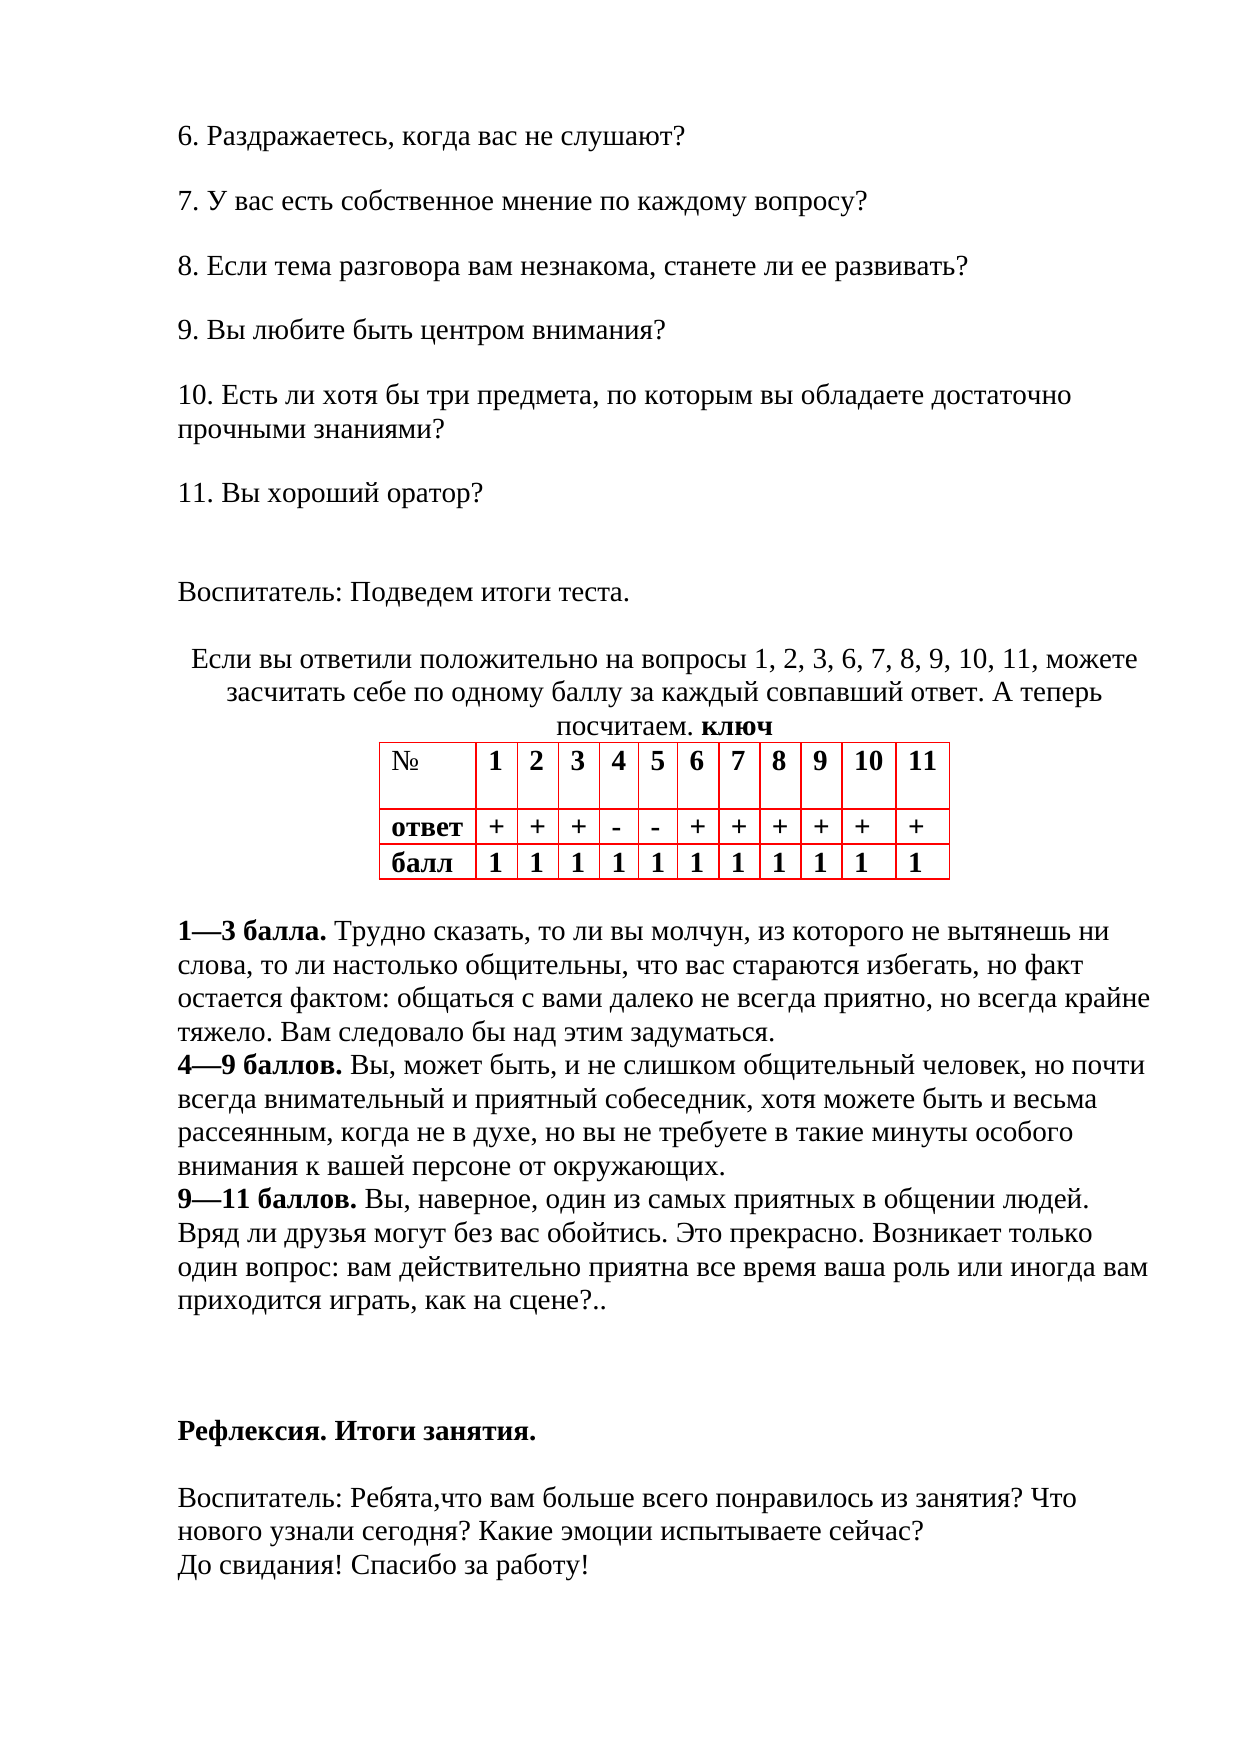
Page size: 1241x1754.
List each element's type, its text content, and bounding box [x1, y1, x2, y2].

table_cell + [720, 810, 759, 843]
table_cell 1 [843, 845, 895, 878]
text 9—11 баллов. Вы, наверное, один из самых приятных в общении людей. Вряд ли друзья могут без вас обойтись. Это прекрасно. Возникает только один вопрос: вам действительно приятна все время ваша роль или иногда вам приходится играть, как на сцене?.. [177, 1182, 1152, 1316]
table_header 11 [897, 743, 949, 808]
text Рефлексия. Итоги занятия. [177, 1413, 1152, 1446]
table_cell 1 [761, 845, 800, 878]
table_cell + [761, 810, 800, 843]
table_cell 1 [897, 845, 949, 878]
table_header № [380, 743, 475, 808]
table_cell + [678, 810, 718, 843]
table_cell 1 [802, 845, 841, 878]
table_cell + [518, 810, 558, 843]
table_header 6 [678, 743, 718, 808]
text Если вы ответили положительно на вопросы 1, 2, 3, 6, 7, 8, 9, 10, 11, можете засчитать себе по одному баллу за каждый совпавший ответ. А теперь посчитаем. ключ [177, 641, 1152, 742]
table_header 7 [720, 743, 759, 808]
text 1—3 балла. Трудно сказать, то ли вы молчун, из которого не вытянешь ни слова, то ли настолько общительны, что вас стараются избегать, но факт остается фактом: общаться с вами далеко не всегда приятно, но всегда крайне тяжело. Вам следовало бы над этим задуматься. [177, 913, 1152, 1047]
table_header 4 [600, 743, 638, 808]
table_cell - [639, 810, 677, 843]
table_cell 1 [559, 845, 599, 878]
table_header 5 [639, 743, 677, 808]
text 7. У вас есть собственное мнение по каждому вопросу? [177, 183, 1152, 216]
table_cell 1 [600, 845, 638, 878]
text 11. Вы хороший оратор? [177, 476, 1152, 509]
table_header 3 [559, 743, 599, 808]
table_cell + [559, 810, 599, 843]
table_cell ответ [380, 810, 475, 843]
table_cell + [477, 810, 517, 843]
table_cell + [897, 810, 949, 843]
table_cell + [802, 810, 841, 843]
text Воспитатель: Ребята,что вам больше всего понравилось из занятия? Что нового узнали сегодня? Какие эмоции испытываете сейчас? [177, 1480, 1152, 1547]
table_header 1 [477, 743, 517, 808]
table_cell 1 [720, 845, 759, 878]
table_header 2 [518, 743, 558, 808]
text 6. Раздражаетесь, когда вас не слушают? [177, 118, 1152, 152]
text 4—9 баллов. Вы, может быть, и не слишком общительный человек, но почти всегда внимательный и приятный собеседник, хотя можете быть и весьма рассеянным, когда не в духе, но вы не требуете в такие минуты особого внимания к вашей персоне от окружающих. [177, 1047, 1152, 1182]
text До свидания! Спасибо за работу! [177, 1547, 1152, 1580]
text 9. Вы любите быть центром внимания? [177, 312, 1152, 346]
text 8. Если тема разговора вам незнакома, станете ли ее развивать? [177, 248, 1152, 281]
table_cell 1 [518, 845, 558, 878]
text 10. Есть ли хотя бы три предмета, по которым вы обладаете достаточно прочными знаниями? [177, 377, 1152, 444]
table_header 9 [802, 743, 841, 808]
table_cell 1 [639, 845, 677, 878]
table_cell 1 [477, 845, 517, 878]
table_cell 1 [678, 845, 718, 878]
table_cell балл [380, 845, 475, 878]
table_header 8 [761, 743, 800, 808]
table_cell + [843, 810, 895, 843]
text Воспитатель: Подведем итоги теста. [177, 574, 1152, 607]
table_header 10 [843, 743, 895, 808]
table_cell - [600, 810, 638, 843]
